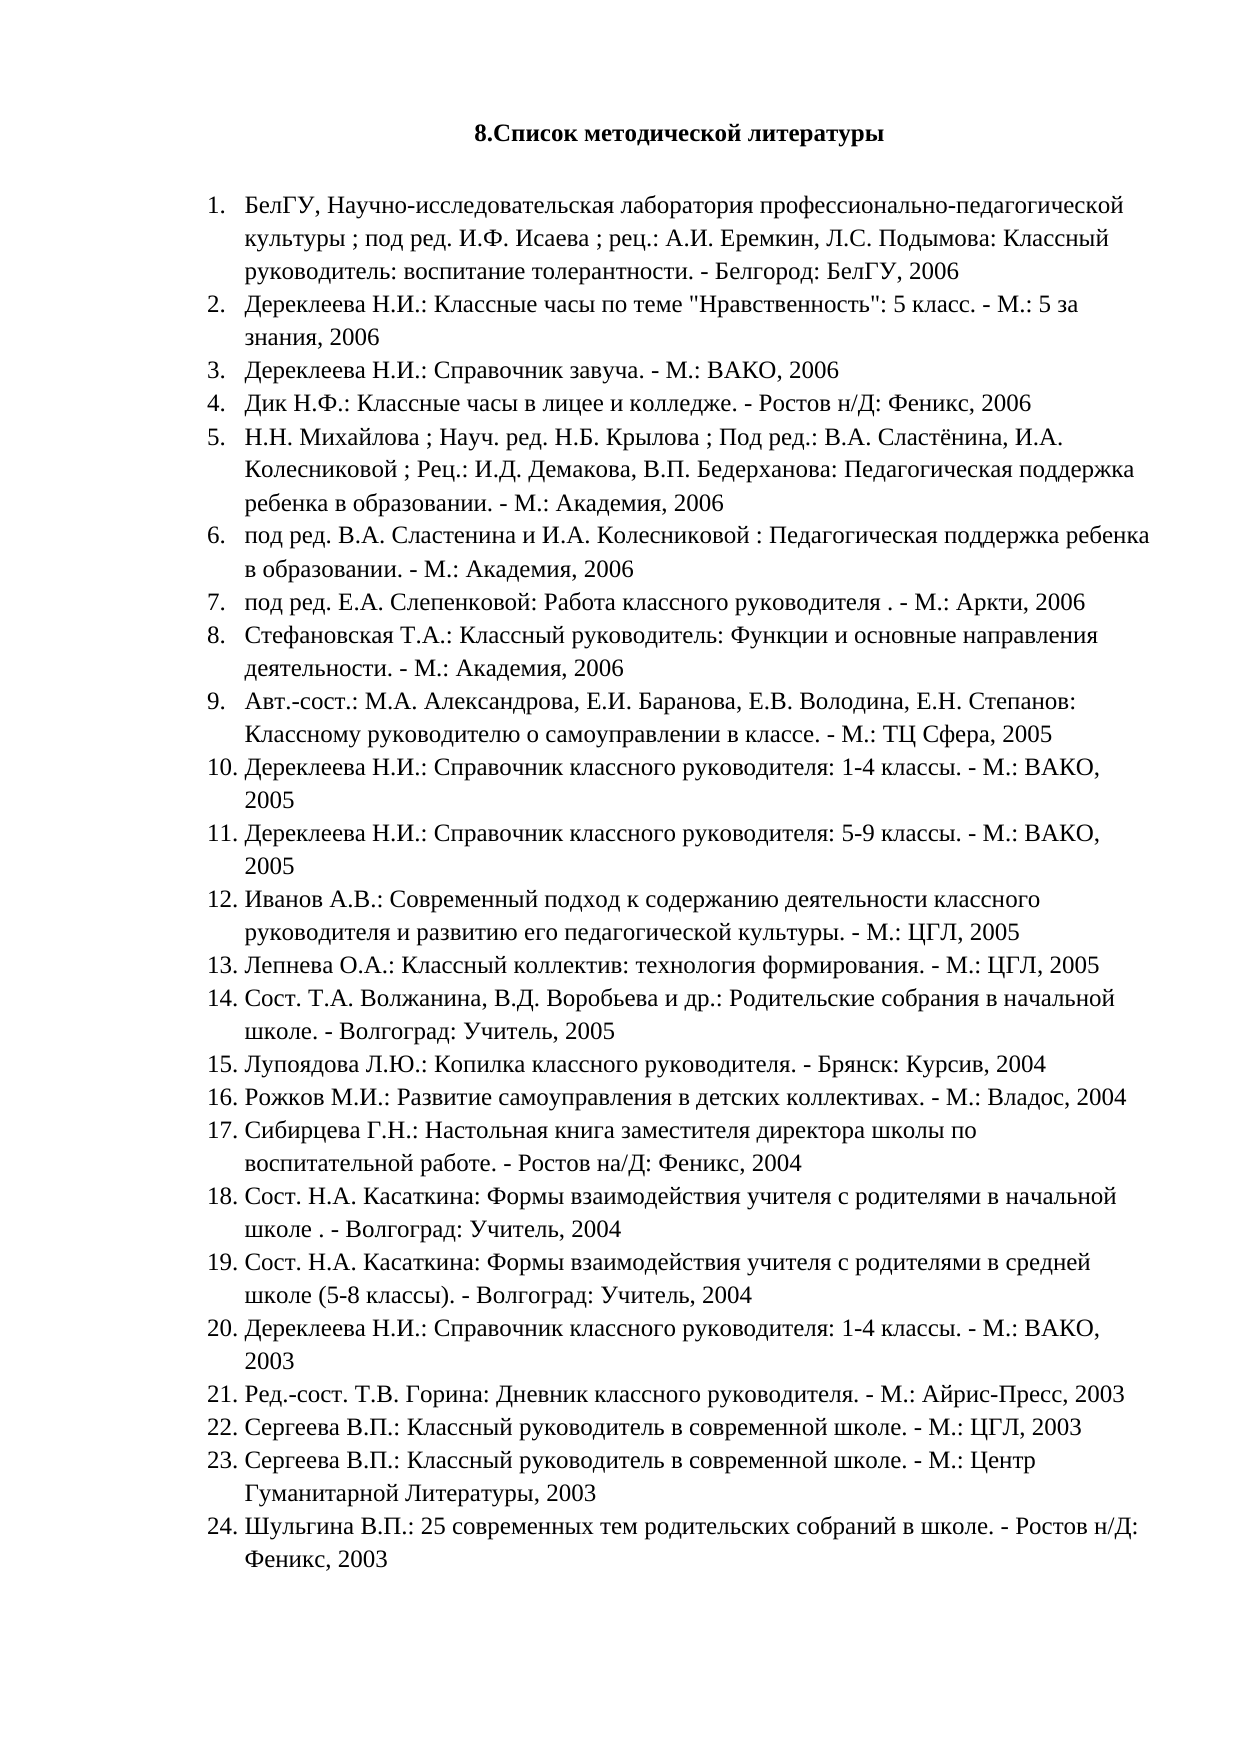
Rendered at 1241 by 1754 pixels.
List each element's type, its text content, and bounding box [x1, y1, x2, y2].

text 8.Список методической литературы [207, 118, 1152, 147]
list Авт.-сост.: М.А. Александрова, Е.И. Баранова, Е.В. Володина, Е.Н. Степанов: Классному руководителю о самоуправлении в классе. - М.: ТЦ Сфера, 2005 [207, 686, 1152, 747]
list Дик Н.Ф.: Классные часы в лицее и колледже. - Ростов н/Д: Феникс, 2006 [207, 388, 1152, 417]
list Шульгина В.П.: 25 современных тем родительских собраний в школе. - Ростов н/Д: Феникс, 2003 [207, 1511, 1152, 1573]
list Н.Н. Михайлова ; Науч. ред. Н.Б. Крылова ; Под ред.: В.А. Сластёнина, И.А. Колесниковой ; Рец.: И.Д. Демакова, В.П. Бедерханова: Педагогическая поддержка ребенка в образовании. - М.: Академия, 2006 [207, 422, 1152, 516]
list Дереклеева Н.И.: Справочник классного руководителя: 1-4 классы. - М.: ВАКО, 2003 [207, 1313, 1152, 1375]
list под ред. Е.А. Слепенковой: Работа классного руководителя . - М.: Аркти, 2006 [207, 587, 1152, 615]
list БелГУ, Научно-исследовательская лаборатория профессионально-педагогической культуры ; под ред. И.Ф. Исаева ; рец.: А.И. Еремкин, Л.С. Подымова: Классный руководитель: воспитание толерантности. - Белгород: БелГУ, 2006 [207, 190, 1152, 285]
list Сост. Н.А. Касаткина: Формы взаимодействия учителя с родителями в средней школе (5-8 классы). - Волгоград: Учитель, 2004 [207, 1247, 1152, 1309]
list Дереклеева Н.И.: Классные часы по теме "Нравственность": 5 класс. - М.: 5 за знания, 2006 [207, 289, 1152, 351]
list Дереклеева Н.И.: Справочник завуча. - М.: ВАКО, 2006 [207, 356, 1152, 384]
list Сергеева В.П.: Классный руководитель в современной школе. - М.: ЦГЛ, 2003 [207, 1412, 1152, 1441]
list Сергеева В.П.: Классный руководитель в современной школе. - М.: Центр Гуманитарной Литературы, 2003 [207, 1445, 1152, 1507]
list Ред.-сост. Т.В. Горина: Дневник классного руководителя. - М.: Айрис-Пресс, 2003 [207, 1379, 1152, 1408]
list Дереклеева Н.И.: Справочник классного руководителя: 1-4 классы. - М.: ВАКО, 2005 [207, 752, 1152, 813]
list Рожков М.И.: Развитие самоуправления в детских коллективах. - М.: Владос, 2004 [207, 1082, 1152, 1111]
list Иванов А.В.: Современный подход к содержанию деятельности классного руководителя и развитию его педагогической культуры. - М.: ЦГЛ, 2005 [207, 884, 1152, 946]
list Дереклеева Н.И.: Справочник классного руководителя: 5-9 классы. - М.: ВАКО, 2005 [207, 818, 1152, 879]
list Лепнева О.А.: Классный коллектив: технология формирования. - М.: ЦГЛ, 2005 [207, 950, 1152, 979]
list Сибирцева Г.Н.: Настольная книга заместителя директора школы по воспитательной работе. - Ростов на/Д: Феникс, 2004 [207, 1115, 1152, 1177]
list Стефановская Т.А.: Классный руководитель: Функции и основные направления деятельности. - М.: Академия, 2006 [207, 620, 1152, 681]
list под ред. В.А. Сластенина и И.А. Колесниковой : Педагогическая поддержка ребенка в образовании. - М.: Академия, 2006 [207, 521, 1152, 582]
list Сост. Н.А. Касаткина: Формы взаимодействия учителя с родителями в начальной школе . - Волгоград: Учитель, 2004 [207, 1181, 1152, 1243]
list Лупоядова Л.Ю.: Копилка классного руководителя. - Брянск: Курсив, 2004 [207, 1049, 1152, 1078]
list Сост. Т.А. Волжанина, В.Д. Воробьева и др.: Родительские собрания в начальной школе. - Волгоград: Учитель, 2005 [207, 983, 1152, 1045]
